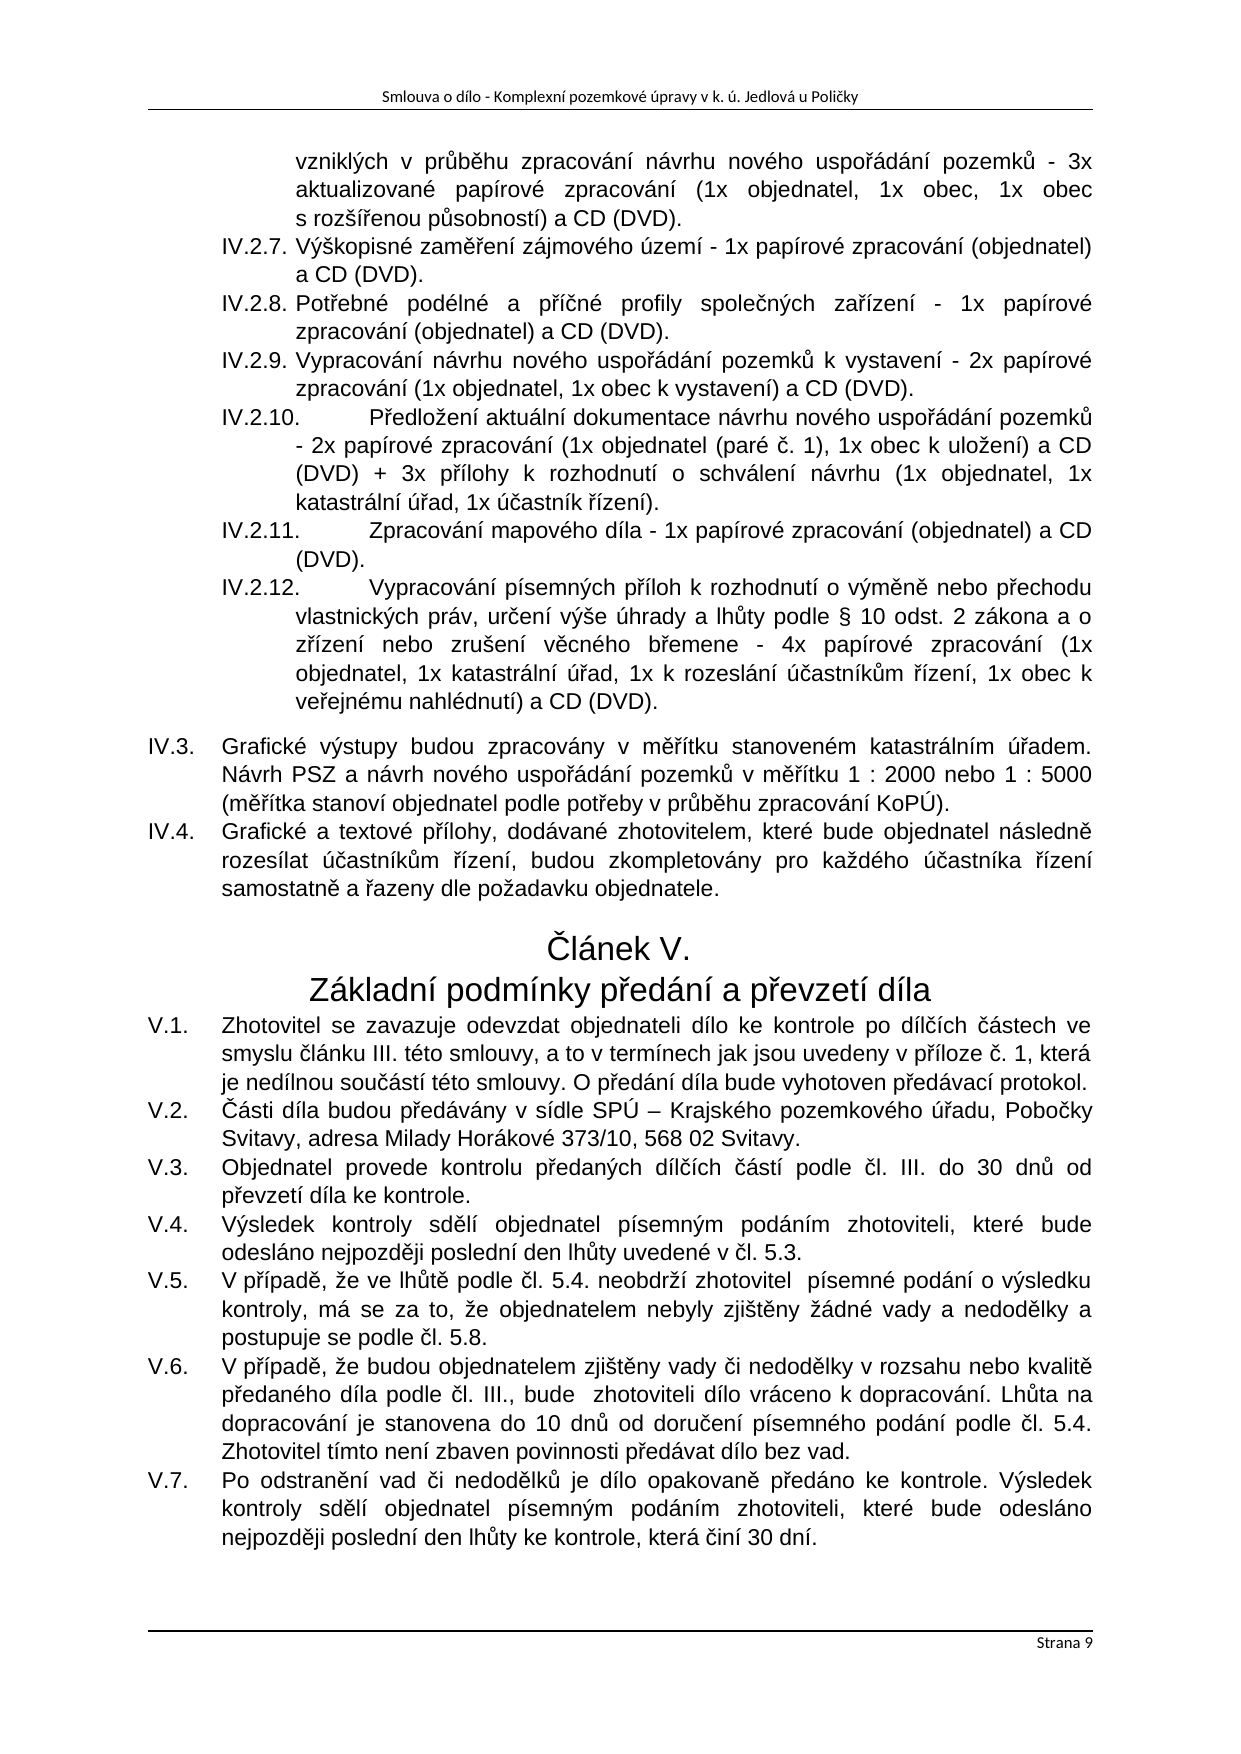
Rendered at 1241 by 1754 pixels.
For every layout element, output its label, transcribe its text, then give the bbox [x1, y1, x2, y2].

subtitle Základní podmínky předání a převzetí díla [148, 929, 1093, 1008]
list Objednatel provede kontrolu předaných dílčích částí podle čl. III. do 30 dnů od převzetí díla ke kontrole. [148, 1154, 1093, 1208]
list Části díla budou předávány v sídle SPÚ – Krajského pozemkového úřadu, Pobočky Svitavy, adresa Milady Horákové 373/10, 568 02 Svitavy. [148, 1097, 1093, 1152]
list Grafické a textové přílohy, dodávané zhotovitelem, které bude objednatel následně rozesílat účastníkům řízení, budou zkompletovány pro každého účastníka řízení samostatně a řazeny dle požadavku objednatele. [148, 818, 1093, 902]
text Vypracování písemných příloh k rozhodnutí o výměně nebo přechodu vlastnických práv, určení výše úhrady a lhůty podle § 10 odst. 2 zákona a o zřízení nebo zrušení věcného břemene - 4x papírové zpracování (1x objednatel, 1x katastrální úřad, 1x k rozeslání účastníkům řízení, 1x obec k veřejnému nahlédnutí) a CD (DVD). [221, 574, 1093, 714]
list V případě, že budou objednatelem zjištěny vady či nedodělky v rozsahu nebo kvalitě předaného díla podle čl. III., bude zhotoviteli dílo vráceno k dopracování. Lhůta na dopracování je stanovena do 10 dnů od doručení písemného podání podle čl. 5.4. Zhotovitel tímto není zbaven povinnosti předávat dílo bez vad. [148, 1353, 1093, 1464]
list Zhotovitel se zavazuje odevzdat objednateli dílo ke kontrole po dílčích částech ve smyslu článku III. této smlouvy, a to v termínech jak jsou uvedeny v příloze č. 1, která je nedílnou součástí této smlouvy. O předání díla bude vyhotoven předávací protokol. [148, 1012, 1093, 1095]
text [221, 148, 1093, 231]
list Grafické výstupy budou zpracovány v měřítku stanoveném katastrálním úřadem. Návrh PSZ a návrh nového uspořádání pozemků v měřítku 1 : 2000 nebo 1 : 5000 (měřítka stanoví objednatel podle potřeby v průběhu zpracování KoPÚ). [148, 733, 1093, 816]
text Předložení aktuální dokumentace návrhu nového uspořádání pozemků - 2x papírové zpracování (1x objednatel (paré č. 1), 1x obec k uložení) a CD (DVD) + 3x přílohy k rozhodnutí o schválení návrhu (1x objednatel, 1x katastrální úřad, 1x účastník řízení). [221, 403, 1093, 515]
text Vypracování návrhu nového uspořádání pozemků k vystavení - 2x papírové zpracování (1x objednatel, 1x obec k vystavení) a CD (DVD). [221, 347, 1093, 401]
list Výsledek kontroly sdělí objednatel písemným podáním zhotoviteli, které bude odesláno nejpozději poslední den lhůty uvedené v čl. 5.3. [148, 1211, 1093, 1265]
list Po odstranění vad či nedodělků je dílo opakovaně předáno ke kontrole. Výsledek kontroly sdělí objednatel písemným podáním zhotoviteli, které bude odesláno nejpozději poslední den lhůty ke kontrole, která činí 30 dní. [148, 1467, 1093, 1550]
text Zpracování mapového díla - 1x papírové zpracování (objednatel) a CD (DVD). [221, 517, 1093, 572]
list V případě, že ve lhůtě podle čl. 5.4. neobdrží zhotovitel písemné podání o výsledku kontroly, má se za to, že objednatelem nebyly zjištěny žádné vady a nedodělky a postupuje se podle čl. 5.8. [148, 1267, 1093, 1351]
text Výškopisné zaměření zájmového území - 1x papírové zpracování (objednatel) a CD (DVD). [221, 233, 1093, 288]
text Potřebné podélné a příčné profily společných zařízení - 1x papírové zpracování (objednatel) a CD (DVD). [221, 290, 1093, 344]
